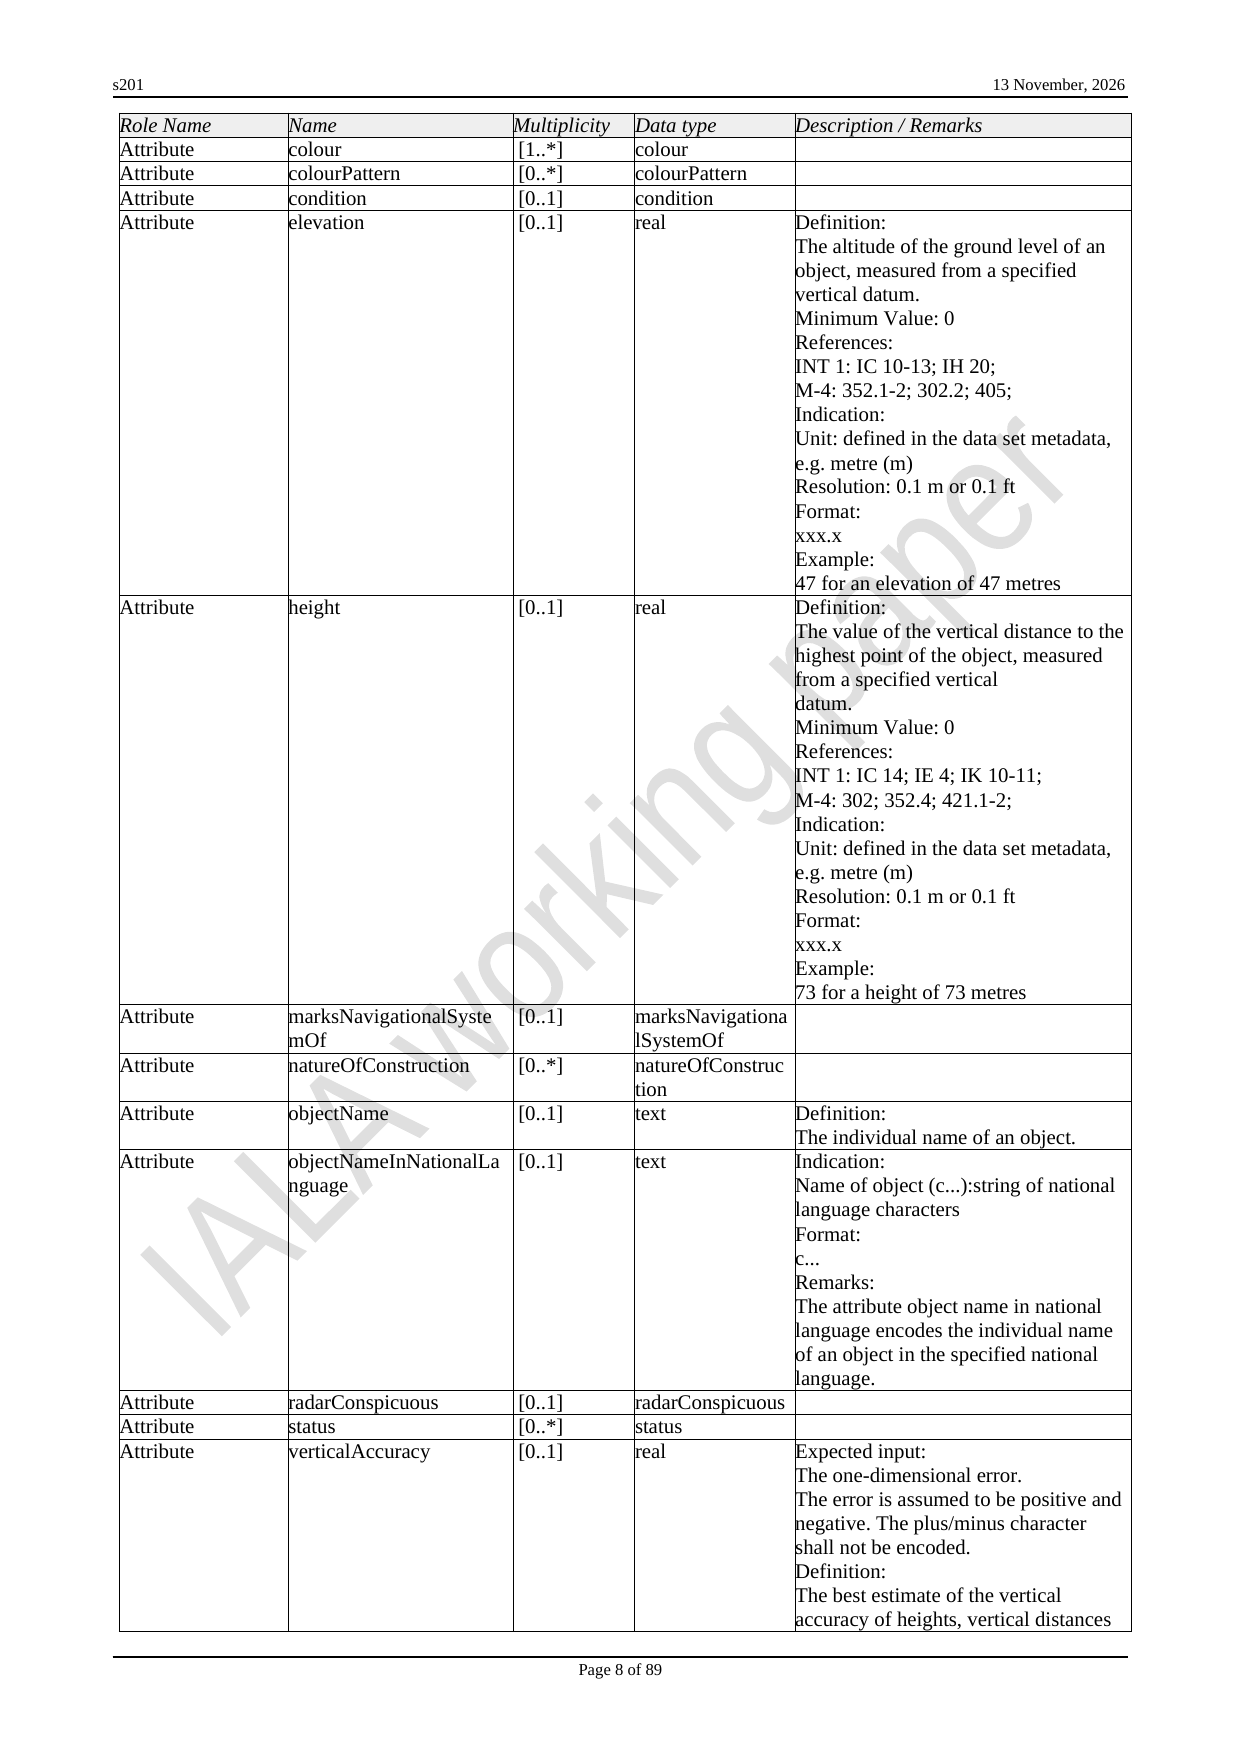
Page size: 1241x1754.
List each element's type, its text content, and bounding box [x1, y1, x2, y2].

table_cell colourPattern [289, 162, 513, 185]
table_cell Indication: Name of object (c...):string of national language characters Format: c... Remarks: The attribute object name in national language encodes the individual name of an object in the specified national language. [796, 1150, 1131, 1390]
table_cell [0..*] [514, 162, 634, 185]
table_cell marksNavigationalSystemOf [289, 1005, 513, 1052]
table_cell [796, 1054, 1131, 1101]
table_cell elevation [289, 211, 513, 595]
table_cell Attribute [120, 1391, 288, 1414]
table_header Name [289, 114, 513, 137]
table_cell [0..1] [514, 211, 634, 595]
table_cell Attribute [120, 138, 288, 161]
table_cell Attribute [120, 1102, 288, 1149]
table_cell [0..1] [514, 1391, 634, 1414]
table_cell natureOfConstruction [289, 1054, 513, 1101]
table_cell [0..1] [514, 1440, 634, 1631]
table_cell [796, 138, 1131, 161]
table_cell objectNameInNationalLanguage [289, 1150, 513, 1390]
table_cell natureOfConstruction [635, 1054, 795, 1101]
table_cell [796, 162, 1131, 185]
table_cell [0..*] [514, 1415, 634, 1438]
table_cell verticalAccuracy [289, 1440, 513, 1631]
table_cell Attribute [120, 596, 288, 1004]
table_cell height [289, 596, 513, 1004]
table_header Role Name [120, 114, 288, 137]
table_cell real [635, 596, 795, 1004]
table_cell [0..*] [514, 1054, 634, 1101]
table_cell status [635, 1415, 795, 1438]
table_cell [0..1] [514, 596, 634, 1004]
table_cell Attribute [120, 186, 288, 209]
table_cell Attribute [120, 1150, 288, 1390]
table_cell text [635, 1150, 795, 1390]
table_cell [796, 1391, 1131, 1414]
table_cell objectName [289, 1102, 513, 1149]
table_cell [0..1] [514, 186, 634, 209]
table_header Multiplicity [514, 114, 634, 137]
table_header Description / Remarks [796, 114, 1131, 137]
table_cell colour [289, 138, 513, 161]
table_cell real [635, 1440, 795, 1631]
table_cell [0..1] [514, 1005, 634, 1052]
table_cell [1..*] [514, 138, 634, 161]
table_cell Attribute [120, 1005, 288, 1052]
table_cell Attribute [120, 1415, 288, 1438]
table_cell [796, 1415, 1131, 1438]
table_cell radarConspicuous [635, 1391, 795, 1414]
table_cell real [635, 211, 795, 595]
table_cell [796, 1005, 1131, 1052]
table_cell colourPattern [635, 162, 795, 185]
table_cell text [635, 1102, 795, 1149]
table_cell Definition: The value of the vertical distance to the highest point of the object, measured from a specified vertical datum. Minimum Value: 0 References: INT 1: IC 14; IE 4; IK 10-11; M-4: 302; 352.4; 421.1-2; Indication: Unit: defined in the data set metadata, e.g. metre (m) Resolution: 0.1 m or 0.1 ft Format: xxx.x Example: 73 for a height of 73 metres [796, 596, 1131, 1004]
table_cell Attribute [120, 211, 288, 595]
table_cell Definition: The altitude of the ground level of an object, measured from a specified vertical datum. Minimum Value: 0 References: INT 1: IC 10-13; IH 20; M-4: 352.1-2; 302.2; 405; Indication: Unit: defined in the data set metadata, e.g. metre (m) Resolution: 0.1 m or 0.1 ft Format: xxx.x Example: 47 for an elevation of 47 metres [796, 211, 1131, 595]
table_cell Attribute [120, 1440, 288, 1631]
table_cell colour [635, 138, 795, 161]
table_cell Attribute [120, 1054, 288, 1101]
table_cell condition [635, 186, 795, 209]
table_cell [0..1] [514, 1150, 634, 1390]
table_cell [796, 186, 1131, 209]
table_cell condition [289, 186, 513, 209]
table_cell marksNavigationalSystemOf [635, 1005, 795, 1052]
table_cell Attribute [120, 162, 288, 185]
table_header Data type [635, 114, 795, 137]
table_cell [0..1] [514, 1102, 634, 1149]
table_cell status [289, 1415, 513, 1438]
table_cell radarConspicuous [289, 1391, 513, 1414]
table_cell Definition: The individual name of an object. [796, 1102, 1131, 1149]
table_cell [796, 1440, 1131, 1631]
